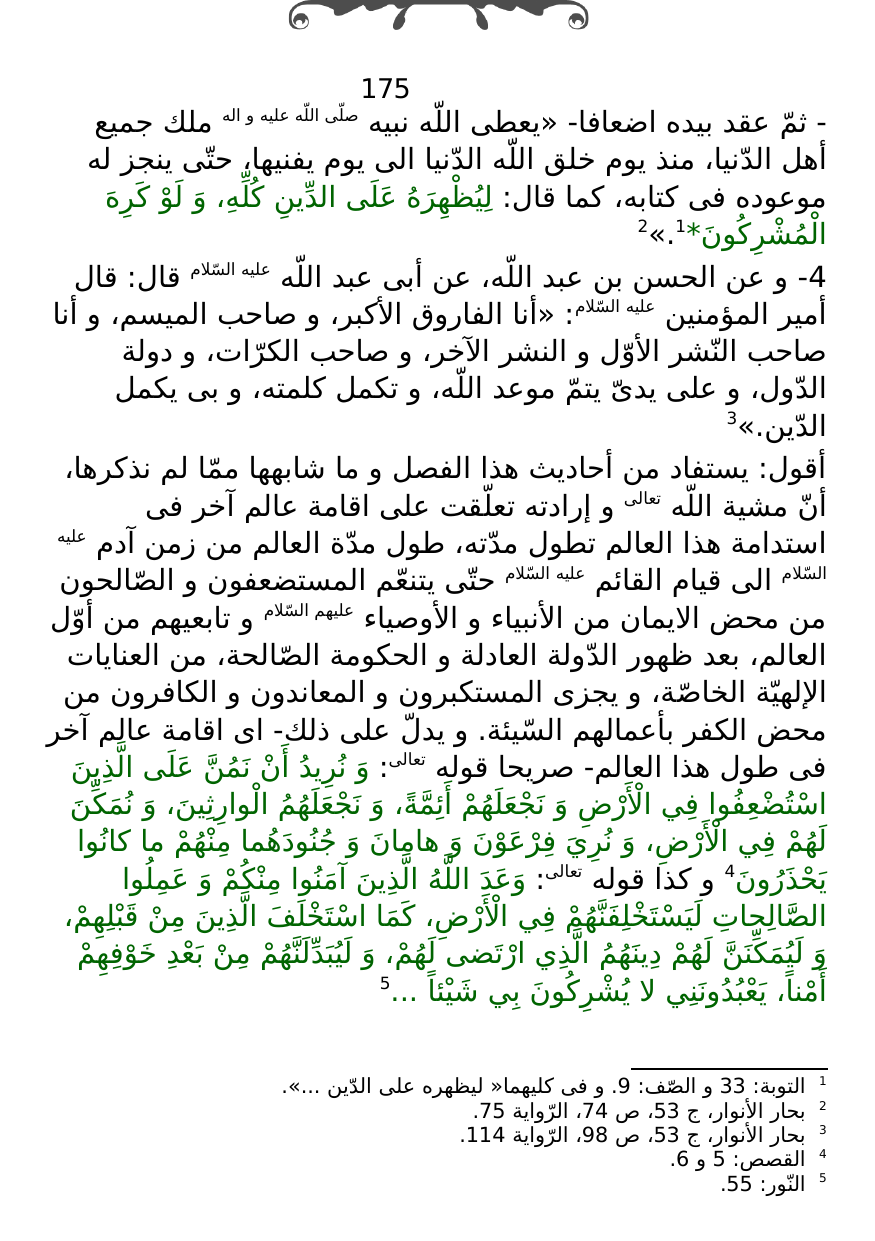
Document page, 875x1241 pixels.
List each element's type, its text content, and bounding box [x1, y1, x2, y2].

picture [288, 0, 589, 30]
text 4- و عن الحسن بن عبد اللّه، عن أبى عبد اللّه عليه السّلام قال: قال أمير المؤمنين عليه السّلام: «أنا الفاروق الأكبر، و صاحب الميسم، و أنا صاحب النّشر الأوّل و النشر الآخر، و صاحب الكرّات، و دولة الدّول، و على يدىّ يتمّ موعد اللّه، و تكمل كلمته، و بى يكمل الدّين.» [44, 260, 827, 443]
text - ثمّ عقد بيده اضعافا- «يعطى اللّه نبيه صلّى اللّه عليه و اله ملك جميع أهل الدّنيا، منذ يوم خلق اللّه الدّنيا الى يوم يفنيها، حتّى ينجز له موعوده فى كتابه، كما قال: لِيُظْهِرَهُ عَلَى الدِّينِ كُلِّهِ، وَ لَوْ كَرِهَ الْمُشْرِكُونَ*.» [44, 105, 827, 251]
text أقول: يستفاد من أحاديث هذا الفصل و ما شابهها ممّا لم نذكرها، أنّ مشية اللّه تعالى و إرادته تعلّقت على اقامة عالم آخر فى استدامة هذا العالم تطول مدّته، طول مدّة العالم من زمن آدم عليه السّلام الى قيام القائم عليه السّلام حتّى يتنعّم المستضعفون و الصّالحون من محض الايمان من الأنبياء و الأوصياء عليهم السّلام و تابعيهم من أوّل العالم، بعد ظهور الدّولة العادلة و الحكومة الصّالحة، من العنايات الإلهيّة الخاصّة، و يجزى المستكبرون و المعاندون و الكافرون من محض الكفر بأعمالهم السّيئة. و يدلّ على ذلك- اى اقامة عالم آخر فى طول هذا العالم- صريحا قوله تعالى: وَ نُرِيدُ أَنْ نَمُنَّ عَلَى الَّذِينَ اسْتُضْعِفُوا فِي الْأَرْضِ وَ نَجْعَلَهُمْ أَئِمَّةً، وَ نَجْعَلَهُمُ الْوارِثِينَ، وَ نُمَكِّنَ لَهُمْ فِي الْأَرْضِ، وَ نُرِيَ فِرْعَوْنَ وَ هامانَ وَ جُنُودَهُما مِنْهُمْ ما كانُوا يَحْذَرُونَ‏ و كذا قوله تعالى: وَعَدَ اللَّهُ الَّذِينَ آمَنُوا مِنْكُمْ وَ عَمِلُوا الصَّالِحاتِ لَيَسْتَخْلِفَنَّهُمْ فِي الْأَرْضِ، كَمَا اسْتَخْلَفَ الَّذِينَ مِنْ قَبْلِهِمْ، وَ لَيُمَكِّنَنَّ لَهُمْ دِينَهُمُ الَّذِي ارْتَضى‏ لَهُمْ، وَ لَيُبَدِّلَنَّهُمْ مِنْ بَعْدِ خَوْفِهِمْ أَمْناً، يَعْبُدُونَنِي لا يُشْرِكُونَ بِي شَيْئاً ... [44, 452, 827, 1008]
